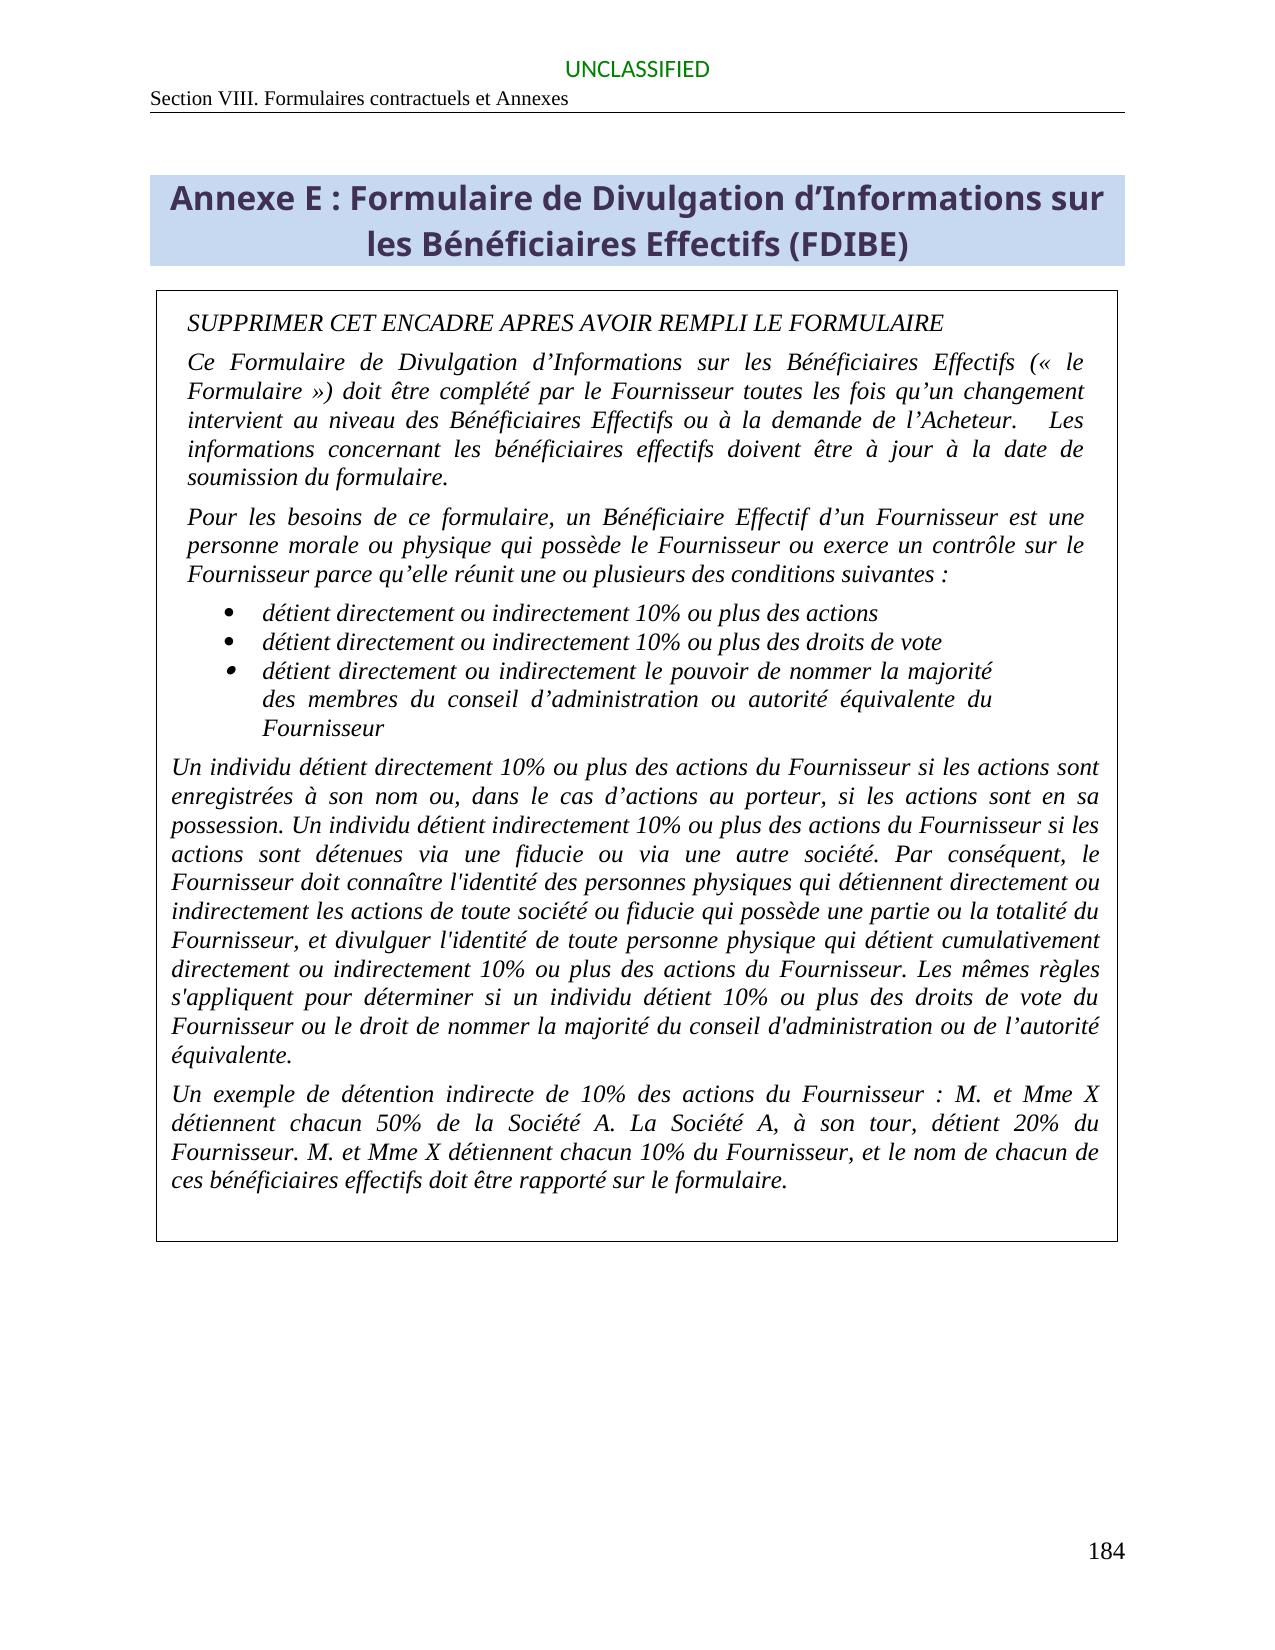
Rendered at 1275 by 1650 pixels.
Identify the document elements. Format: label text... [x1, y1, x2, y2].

subtitle Annexe E : Formulaire de Divulgation d’Informations sur les Bénéficiaires Effectifs (FDIBE) [150, 175, 1125, 266]
